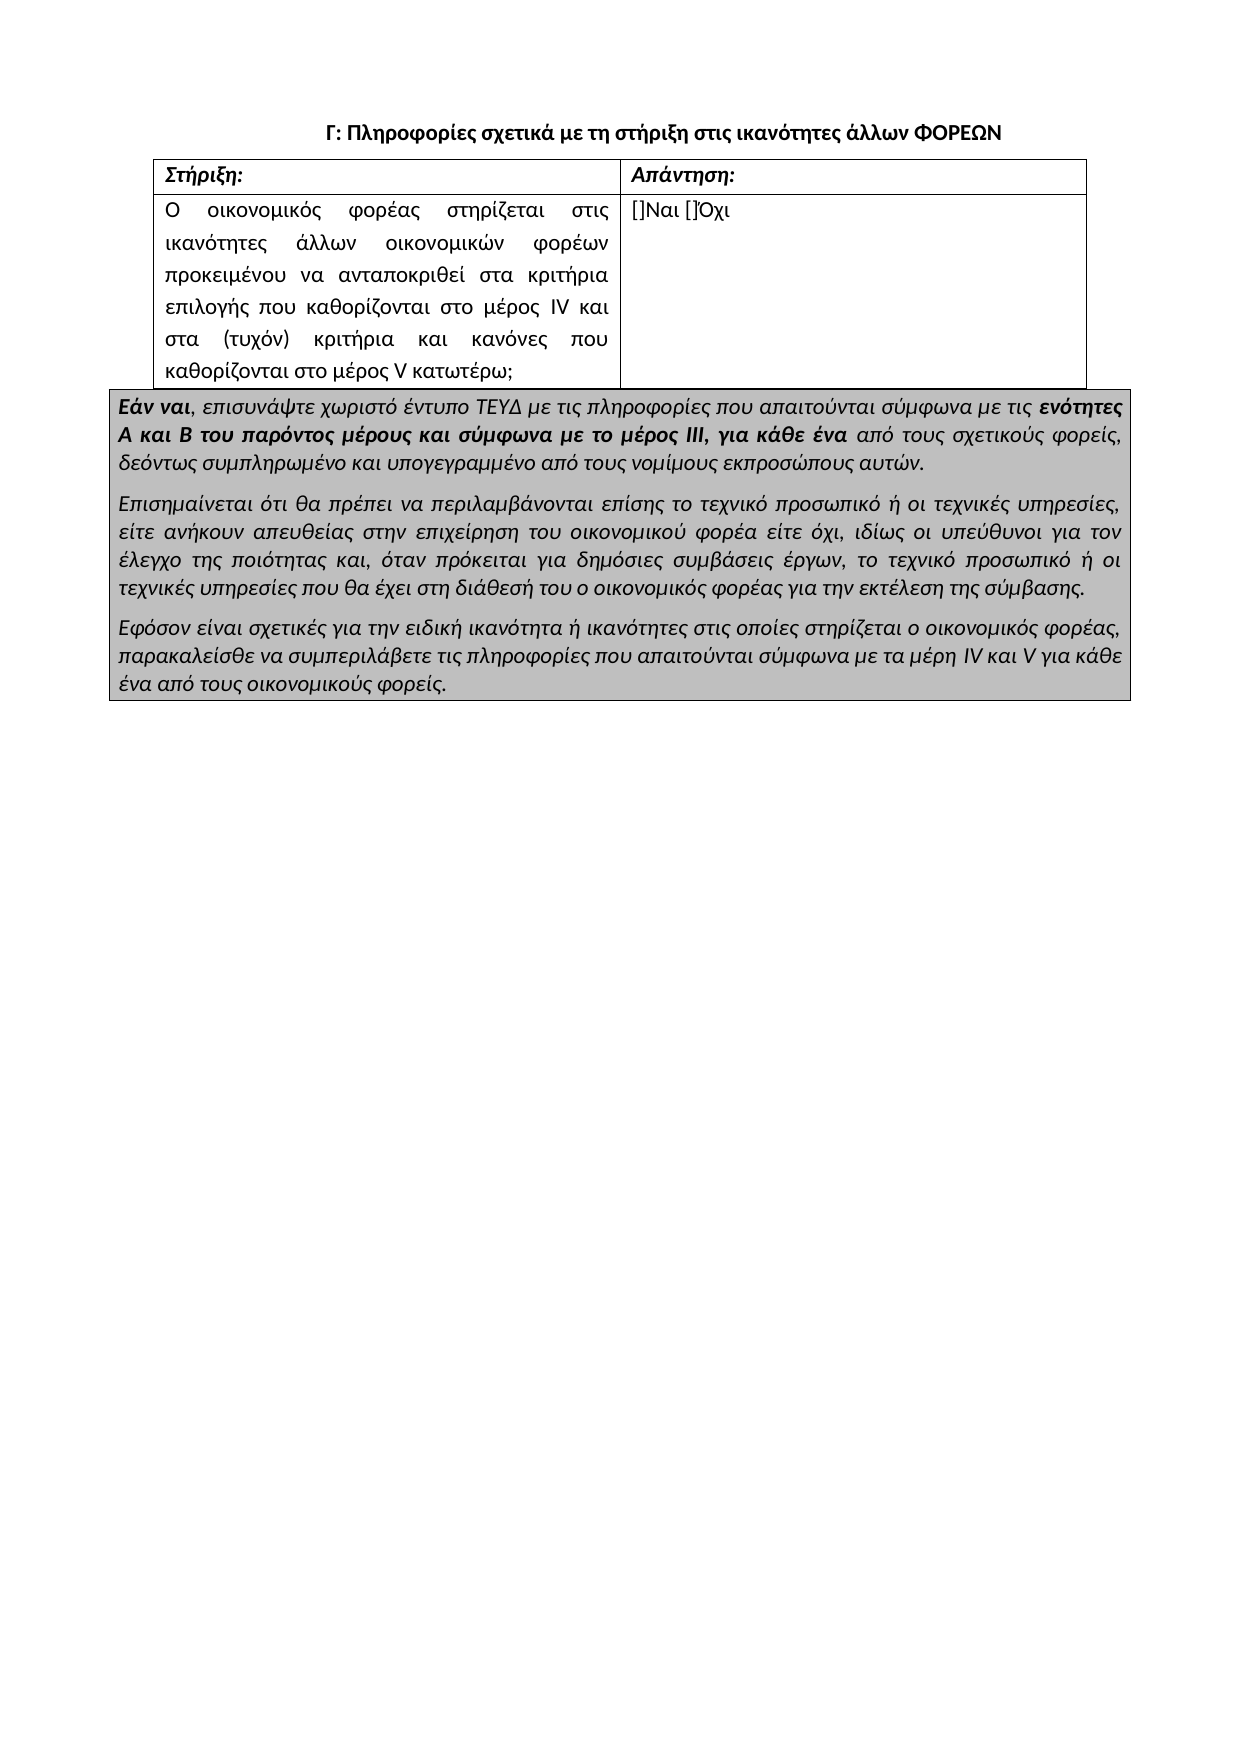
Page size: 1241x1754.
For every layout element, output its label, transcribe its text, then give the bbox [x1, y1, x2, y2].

text Εάν ναι, επισυνάψτε χωριστό έντυπο ΤΕΥΔ με τις πληροφορίες που απαιτούνται σύμφωνα με τις ενότητες Α και Β του παρόντος μέρους και σύμφωνα με το μέρος ΙΙΙ, για κάθε ένα από τους σχετικούς φορείς, δεόντως συμπληρωμένο και υπογεγραμμένο από τους νομίμους εκπροσώπους αυτών. [110, 390, 1130, 476]
text Εφόσον είναι σχετικές για την ειδική ικανότητα ή ικανότητες στις οποίες στηρίζεται ο οικονομικός φορέας, παρακαλείσθε να συμπεριλάβετε τις πληροφορίες που απαιτούνται σύμφωνα με τα μέρη IV και V για κάθε ένα από τους οικονομικούς φορείς. [110, 610, 1130, 700]
table_cell []Ναι []Όχι [621, 195, 1086, 388]
text Επισημαίνεται ότι θα πρέπει να περιλαμβάνονται επίσης το τεχνικό προσωπικό ή οι τεχνικές υπηρεσίες, είτε ανήκουν απευθείας στην επιχείρηση του οικονομικού φορέα είτε όχι, ιδίως οι υπεύθυνοι για τον έλεγχο της ποιότητας και, όταν πρόκειται για δημόσιες συμβάσεις έργων, το τεχνικό προσωπικό ή οι τεχνικές υπηρεσίες που θα έχει στη διάθεσή του ο οικονομικός φορέας για την εκτέλεση της σύμβασης. [110, 486, 1130, 601]
table_header Στήριξη: [154, 160, 620, 194]
table_header Απάντηση: [621, 160, 1086, 194]
text Γ: Πληροφορίες σχετικά με τη στήριξη στις ικανότητες άλλων ΦΟΡΕΩΝ [207, 118, 1122, 146]
table_cell Ο οικονομικός φορέας στηρίζεται στις ικανότητες άλλων οικονομικών φορέων προκειμένου να ανταποκριθεί στα κριτήρια επιλογής που καθορίζονται στο μέρος IV και στα (τυχόν) κριτήρια και κανόνες που καθορίζονται στο μέρος V κατωτέρω; [154, 195, 620, 388]
